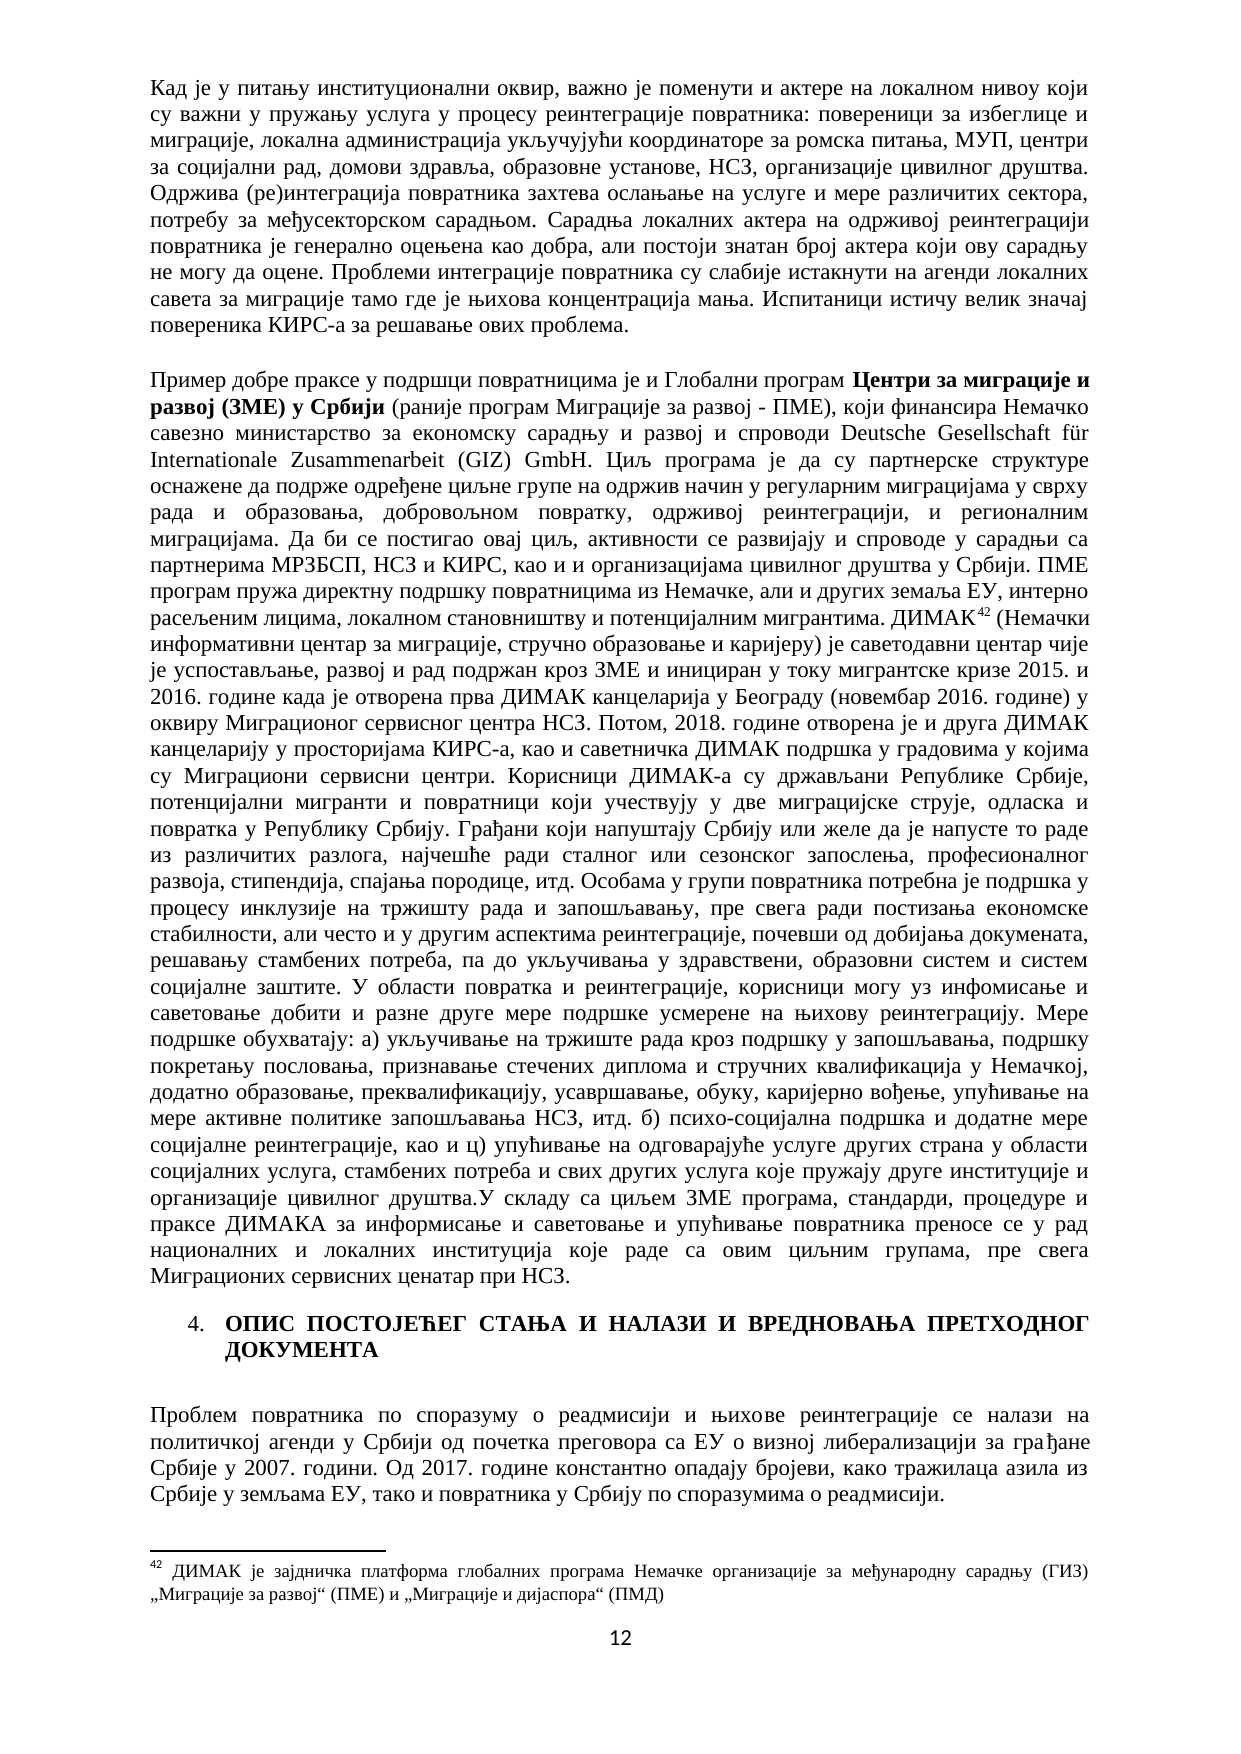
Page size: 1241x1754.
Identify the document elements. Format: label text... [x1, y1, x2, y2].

text Кад је у питању институционални оквир, важно је поменути и актере на локалном нивоу који су важни у пружању услуга у процесу реинтеграције повратника: повереници за избеглице и миграције, локална администрација укључујући координаторе за ромска питања, МУП, центри за социјални рад, домови здравља, образовне установе, НСЗ, организације цивилног друштва. Одржива (ре)интеграција повратника захтева ослањање на услуге и мере различитих сектора, потребу за међусекторском сарадњом. Сарадња локалних актера на одрживој реинтеграцији повратника је генерално оцењена као добра, али постоји знатан број актера који ову сарадњу не могу да оцене. Проблеми интеграције повратника су слабије истакнути на агенди локалних савета за миграције тамо где је њихова концентрација мања. Испитаници истичу велик значај повереника КИРС-а за решавање ових проблема. [150, 74, 1090, 337]
text Пример добре праксе у подршци повратницима је и Глобални програм Центри за миграције и развој (ЗМЕ) у Србији (раније програм Миграције за развој - ПМЕ), који финансира Немачко савезно министарство за економску сарадњу и развој и спроводи Deutsche Gesellschaft für Internationale Zusammenarbeit (GIZ) GmbH. Циљ програма је да су партнерске структуре оснажене да подрже одређене циљне групе на одржив начин у регуларним миграцијама у сврху радa и образовања, добровољном повратку, одрживој реинтеграцији, и регионалним миграцијама. Да би се постигао овај циљ, активности се развијају и спроводе у сарадњи са партнерима МРЗБСП, НСЗ и КИРС, као и и организацијама цивилног друштва у Србији. ПМЕ програм пружа директну подршку повратницима из Немачке, али и других земаља ЕУ, интерно расељеним лицима, локалном становништву и потенцијалним мигрантима. ДИМАК (Немачки информативни центар за миграције, стручно образовање и каријеру) је саветодавни центар чије је успостављање, развој и рад подржан кроз ЗМЕ и инициран у току мигрантске кризе 2015. и 2016. године када је отворена прва ДИМАК канцеларија у Београду (новембар 2016. године) у оквиру Миграционог сервисног центра НСЗ. Потом, 2018. године отворена је и друга ДИМАК канцеларију у просторијама КИРС-а, као и саветничка ДИМАК подршка у градовима у којима су Миграциони сервисни центри. Корисници ДИМАК-а су држављани Републике Србије, потенцијални мигранти и повратници који учествују у две миграцијске струје, одласка и повратка у Републику Србију. Грађани који напуштају Србију или желе да је напусте то раде из различитих разлога, најчешће ради сталног или сезонског запослења, професионалног развоја, стипендија, спајања породице, итд. Особама у групи повратника потребна је подршка у процесу инклузије на тржишту рада и запошљавању, пре свега ради постизања економске стабилности, али често и у другим аспектима реинтеграције, почевши од добијања докумената, решавању стамбених потреба, па до укључивања у здравствени, образовни систем и систем социјалне заштите. У области повратка и реинтеграције, корисници могу уз инфомисање и саветовање добити и разне друге мере подршке усмерене на њихову реинтеграцију. Мере подршке обухватају: а) укључивање на тржиште рада кроз подршку у запошљавања, подршку покретању пословања, признавање стечених диплома и стручних квалификација у Немачкој, додатно образовање, преквалификацију, усавршавање, обуку, каријерно вођење, упућивање на мере активне политике запошљавања НСЗ, итд. б) психо-социјална подршка и додатне мере социјалне реинтеграције, као и ц) упућивање на одговарајуће услуге других страна у области социјалних услуга, стамбених потреба и свих других услуга које пружају друге институције и организације цивилног друштва.У складу са циљем ЗМЕ програма, стандарди, процедуре и праксе ДИМАКА за информисање и саветовање и упућивање повратника преносе се у рад националних и локалних институција које раде са овим циљним групама, пре свега Миграционих сервисних ценатар при НСЗ. [150, 367, 1090, 1289]
text Проблем повратника по споразуму о реадмисији и њихове реинтеграције се налази на политичкој агенди у Србији од почетка преговора са ЕУ о визној либерализацији за грађане Србије у 2007. години. Од 2017. године константно опадају бројеви, како тражилаца азила из Србије у земљама ЕУ, тако и повратника у Србију по споразумима о реадмисији. [150, 1401, 1090, 1507]
subtitle ОПИС ПОСТОЈЕЋЕГ СТАЊА И НАЛАЗИ И ВРЕДНОВАЊА ПРЕТХОДНОГ ДОКУМЕНТА [187, 1310, 1090, 1362]
